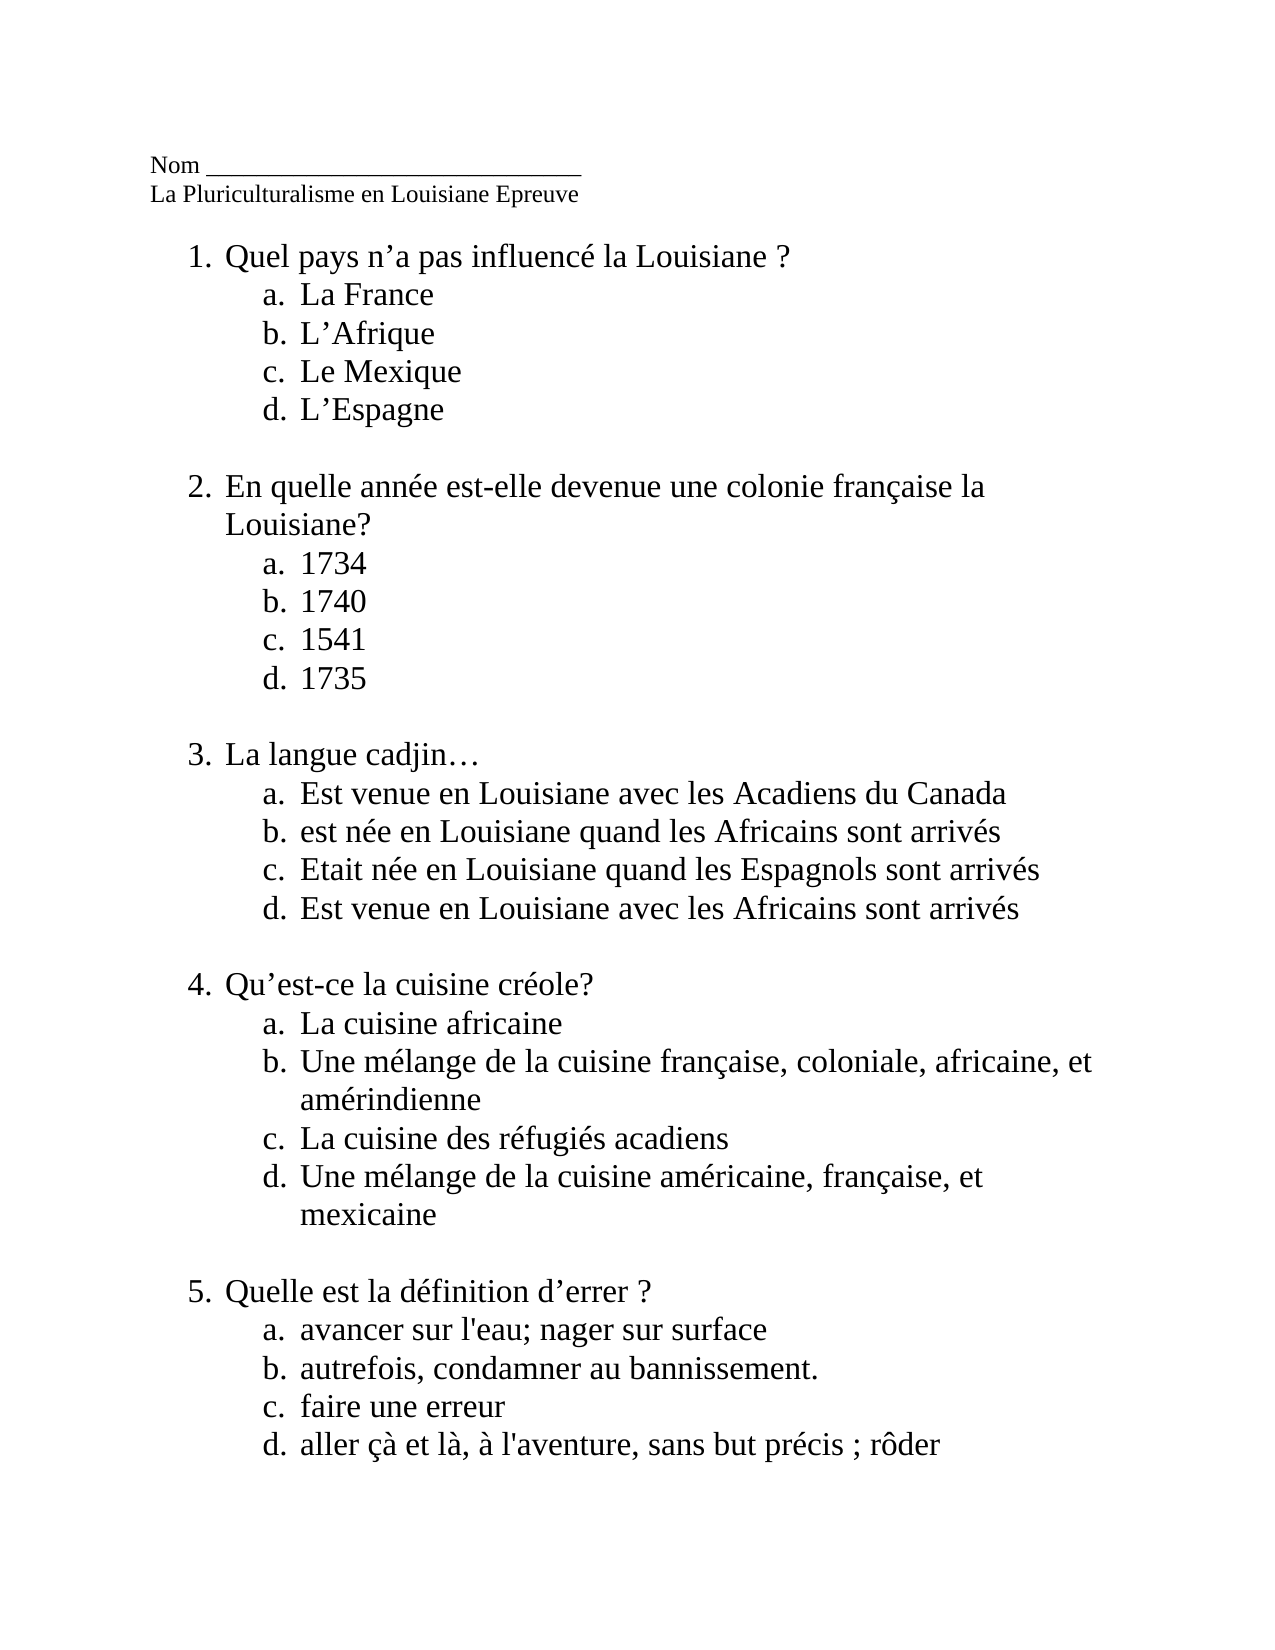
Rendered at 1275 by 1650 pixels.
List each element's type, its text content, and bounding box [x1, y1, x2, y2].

list En quelle année est-elle devenue une colonie française la Louisiane? [187, 466, 1125, 543]
list Une mélange de la cuisine américaine, française, et mexicaine [262, 1156, 1125, 1233]
list La France [262, 274, 1125, 313]
list faire une erreur [262, 1386, 1125, 1424]
list est née en Louisiane quand les Africains sont arrivés [262, 811, 1125, 849]
list L’Afrique [262, 313, 1125, 351]
list La cuisine africaine [262, 1003, 1125, 1041]
list L’Espagne [262, 389, 1125, 428]
list La langue cadjin… [187, 734, 1125, 773]
list Le Mexique [262, 351, 1125, 389]
text Nom ______________________________ [150, 150, 1125, 179]
list aller çà et là, à l'aventure, sans but précis ; rôder [262, 1424, 1125, 1463]
list Qu’est-ce la cuisine créole? [187, 964, 1125, 1003]
list Quelle est la définition d’errer ? [187, 1271, 1125, 1309]
list 1734 [262, 543, 1125, 581]
list avancer sur l'eau; nager sur surface [262, 1309, 1125, 1348]
list Etait née en Louisiane quand les Espagnols sont arrivés [262, 849, 1125, 888]
list Est venue en Louisiane avec les Acadiens du Canada [262, 773, 1125, 811]
text La Pluriculturalisme en Louisiane Epreuve [150, 179, 1125, 207]
list 1735 [262, 658, 1125, 696]
list 1740 [262, 581, 1125, 619]
list Quel pays n’a pas influencé la Louisiane ? [187, 236, 1125, 274]
list autrefois, condamner au bannissement. [262, 1348, 1125, 1386]
list Est venue en Louisiane avec les Africains sont arrivés [262, 888, 1125, 926]
list Une mélange de la cuisine française, coloniale, africaine, et amérindienne [262, 1041, 1125, 1118]
list 1541 [262, 619, 1125, 658]
list La cuisine des réfugiés acadiens [262, 1118, 1125, 1156]
